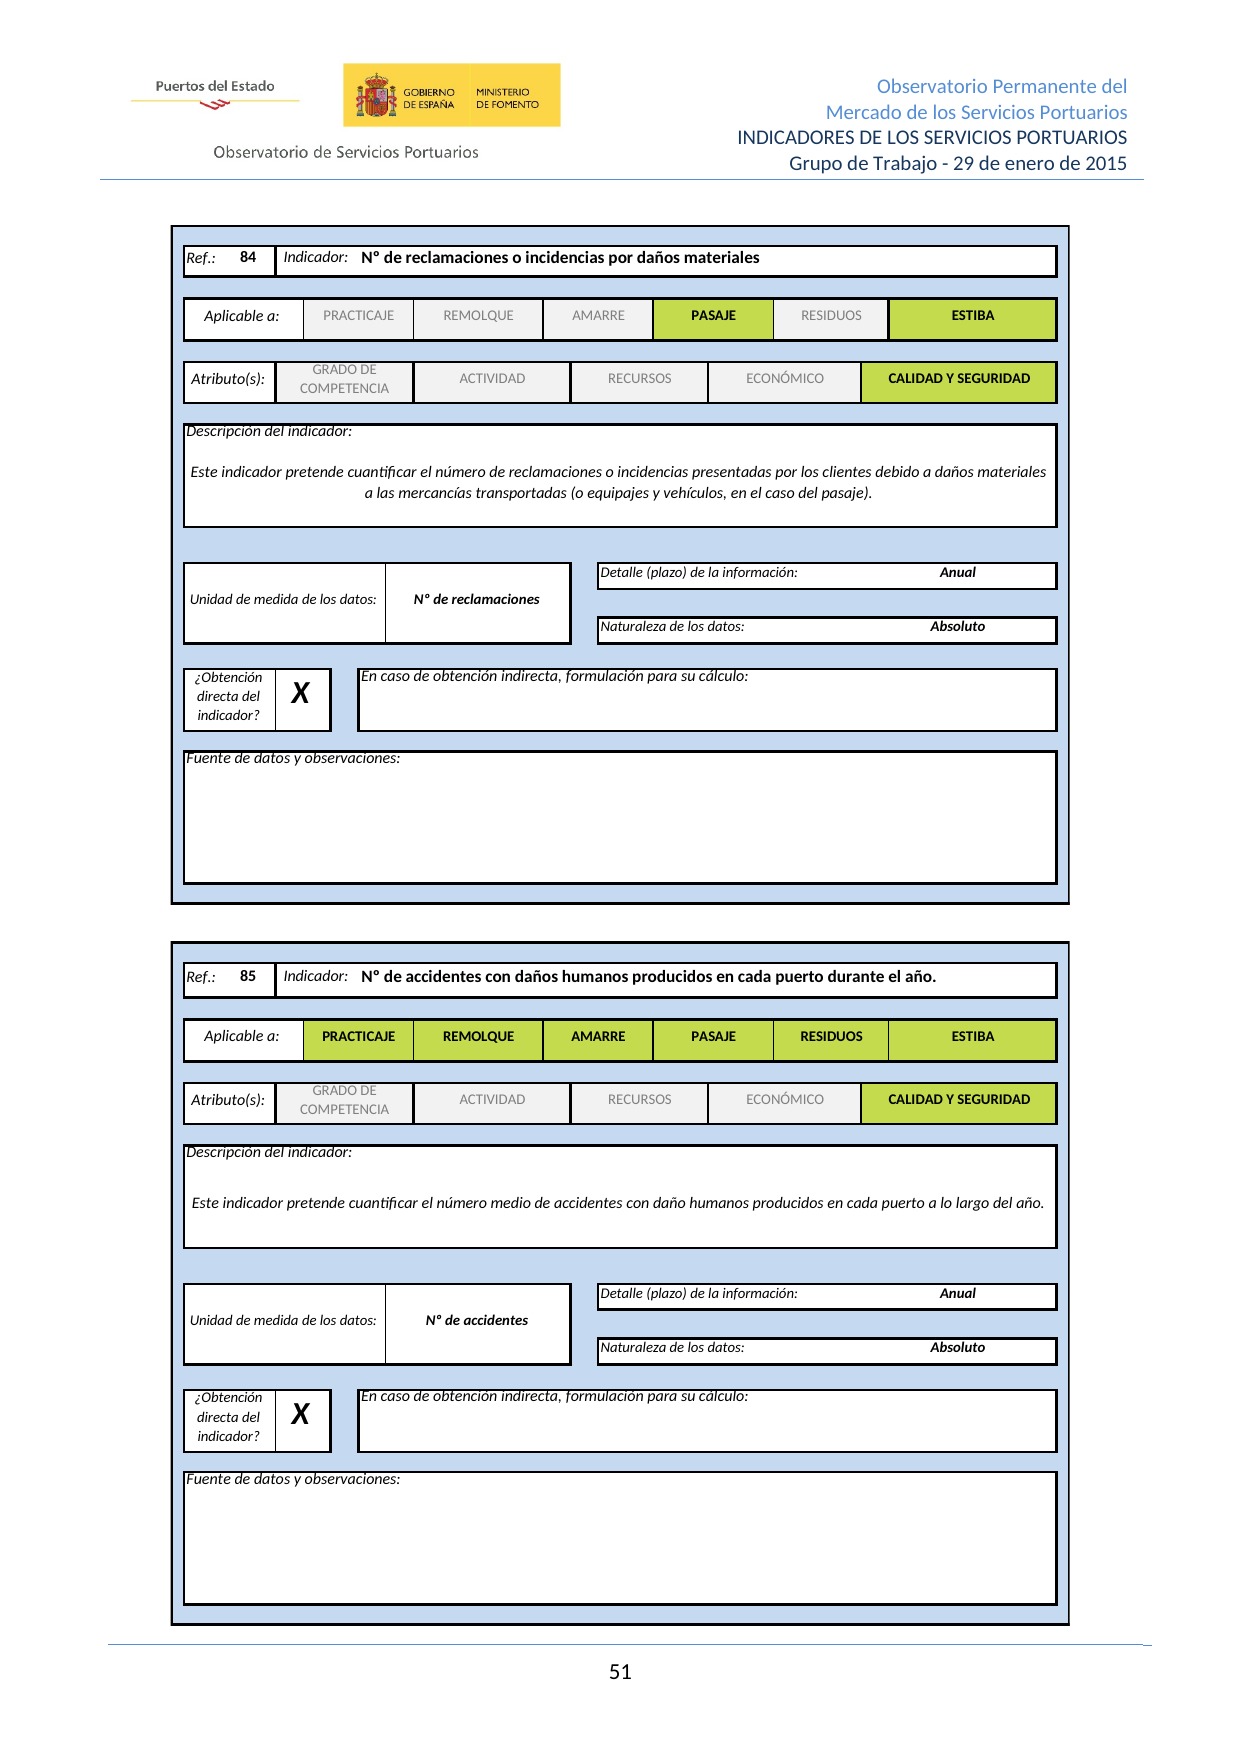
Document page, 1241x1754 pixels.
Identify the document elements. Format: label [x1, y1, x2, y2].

picture [112, 46, 579, 164]
